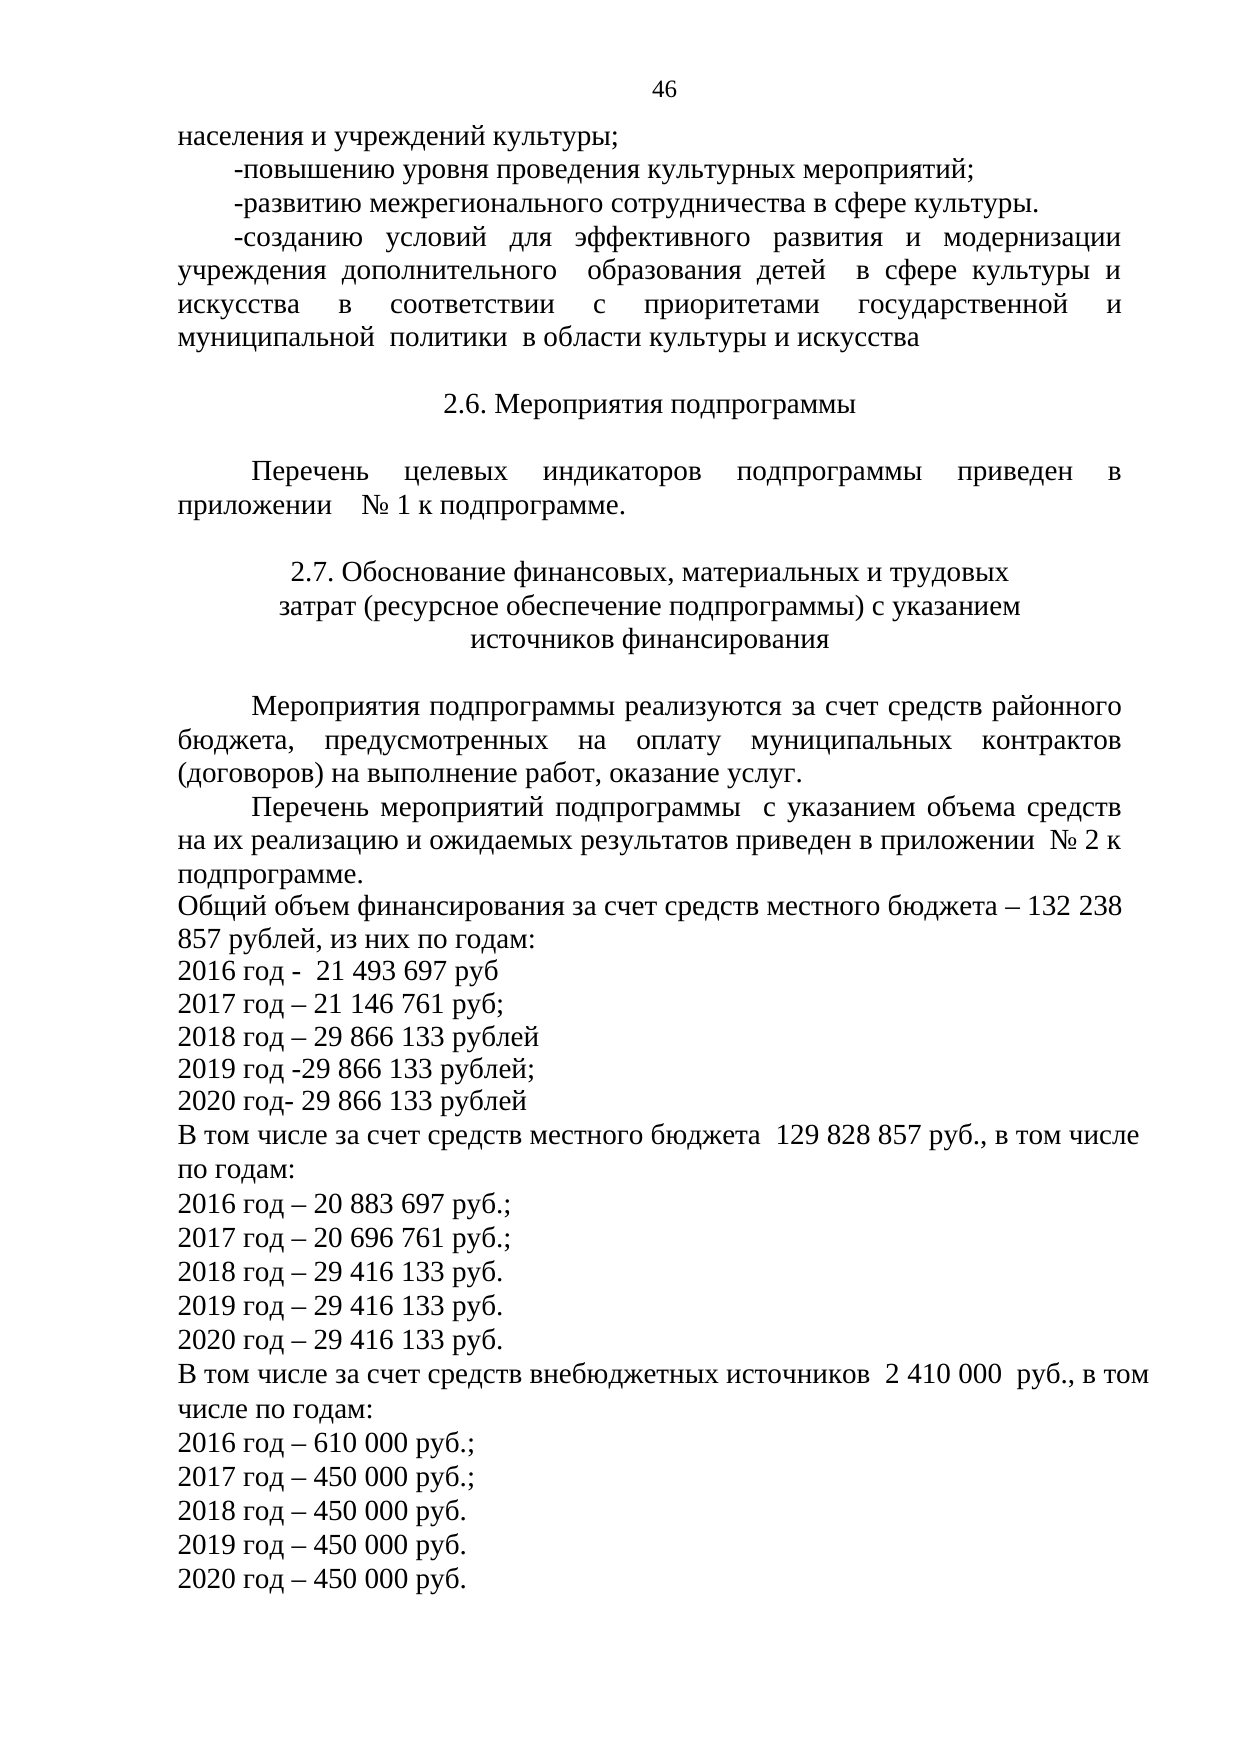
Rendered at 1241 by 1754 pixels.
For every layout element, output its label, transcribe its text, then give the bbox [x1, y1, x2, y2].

text 2.7. Обоснование финансовых, материальных и трудовых [177, 554, 1122, 588]
text 2020 год – 450 000 руб. [177, 1562, 1152, 1595]
text 2017 год – 450 000 руб.; [177, 1459, 1152, 1493]
text -созданию условий для эффективного развития и модернизации учреждения дополнительного образования детей в сфере культуры и искусства в соответствии с приоритетами государственной и муниципальной политики в области культуры и искусства [177, 219, 1122, 353]
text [177, 118, 1122, 152]
text 2017 год – 20 696 761 руб.; [177, 1220, 1152, 1253]
text 2019 год – 450 000 руб. [177, 1527, 1152, 1561]
text 2016 год – 610 000 руб.; [177, 1425, 1152, 1458]
text В том числе за счет средств внебюджетных источников 2 410 000 руб., в том числе по годам: [177, 1357, 1152, 1424]
text -развитию межрегионального сотрудничества в сфере культуры. [177, 185, 1122, 219]
text -повышению уровня проведения культурных мероприятий; [177, 152, 1122, 185]
text В том числе за счет средств местного бюджета 129 828 857 руб., в том числе по годам: [177, 1117, 1152, 1185]
text Перечень мероприятий подпрограммы с указанием объема средств на их реализацию и ожидаемых результатов приведен в приложении № 2 к подпрограмме. [177, 789, 1122, 889]
text затрат (ресурсное обеспечение подпрограммы) с указанием [177, 588, 1122, 621]
text Общий объем финансирования за счет средств местного бюджета – 132 238 857 рублей, из них по годам: [177, 889, 1152, 955]
text 2018 год – 450 000 руб. [177, 1493, 1152, 1527]
text Перечень целевых индикаторов подпрограммы приведен в приложении № 1 к подпрограмме. [177, 453, 1122, 521]
text 2.6. Мероприятия подпрограммы [177, 386, 1122, 420]
text Мероприятия подпрограммы реализуются за счет средств районного бюджета, предусмотренных на оплату муниципальных контрактов (договоров) на выполнение работ, оказание услуг. [177, 688, 1122, 789]
text 2020 год – 29 416 133 руб. [177, 1322, 1152, 1356]
text 2018 год – 29 416 133 руб. [177, 1254, 1152, 1288]
text 2016 год - 21 493 697 руб 2017 год – 21 146 761 руб; 2018 год – 29 866 133 рублей [177, 955, 1152, 1052]
text 2019 год -29 866 133 рублей; [177, 1052, 1152, 1085]
text 2019 год – 29 416 133 руб. [177, 1288, 1152, 1322]
text 2016 год – 20 883 697 руб.; [177, 1186, 1152, 1219]
text источников финансирования [177, 621, 1122, 655]
text 2020 год- 29 866 133 рублей [177, 1085, 1152, 1117]
